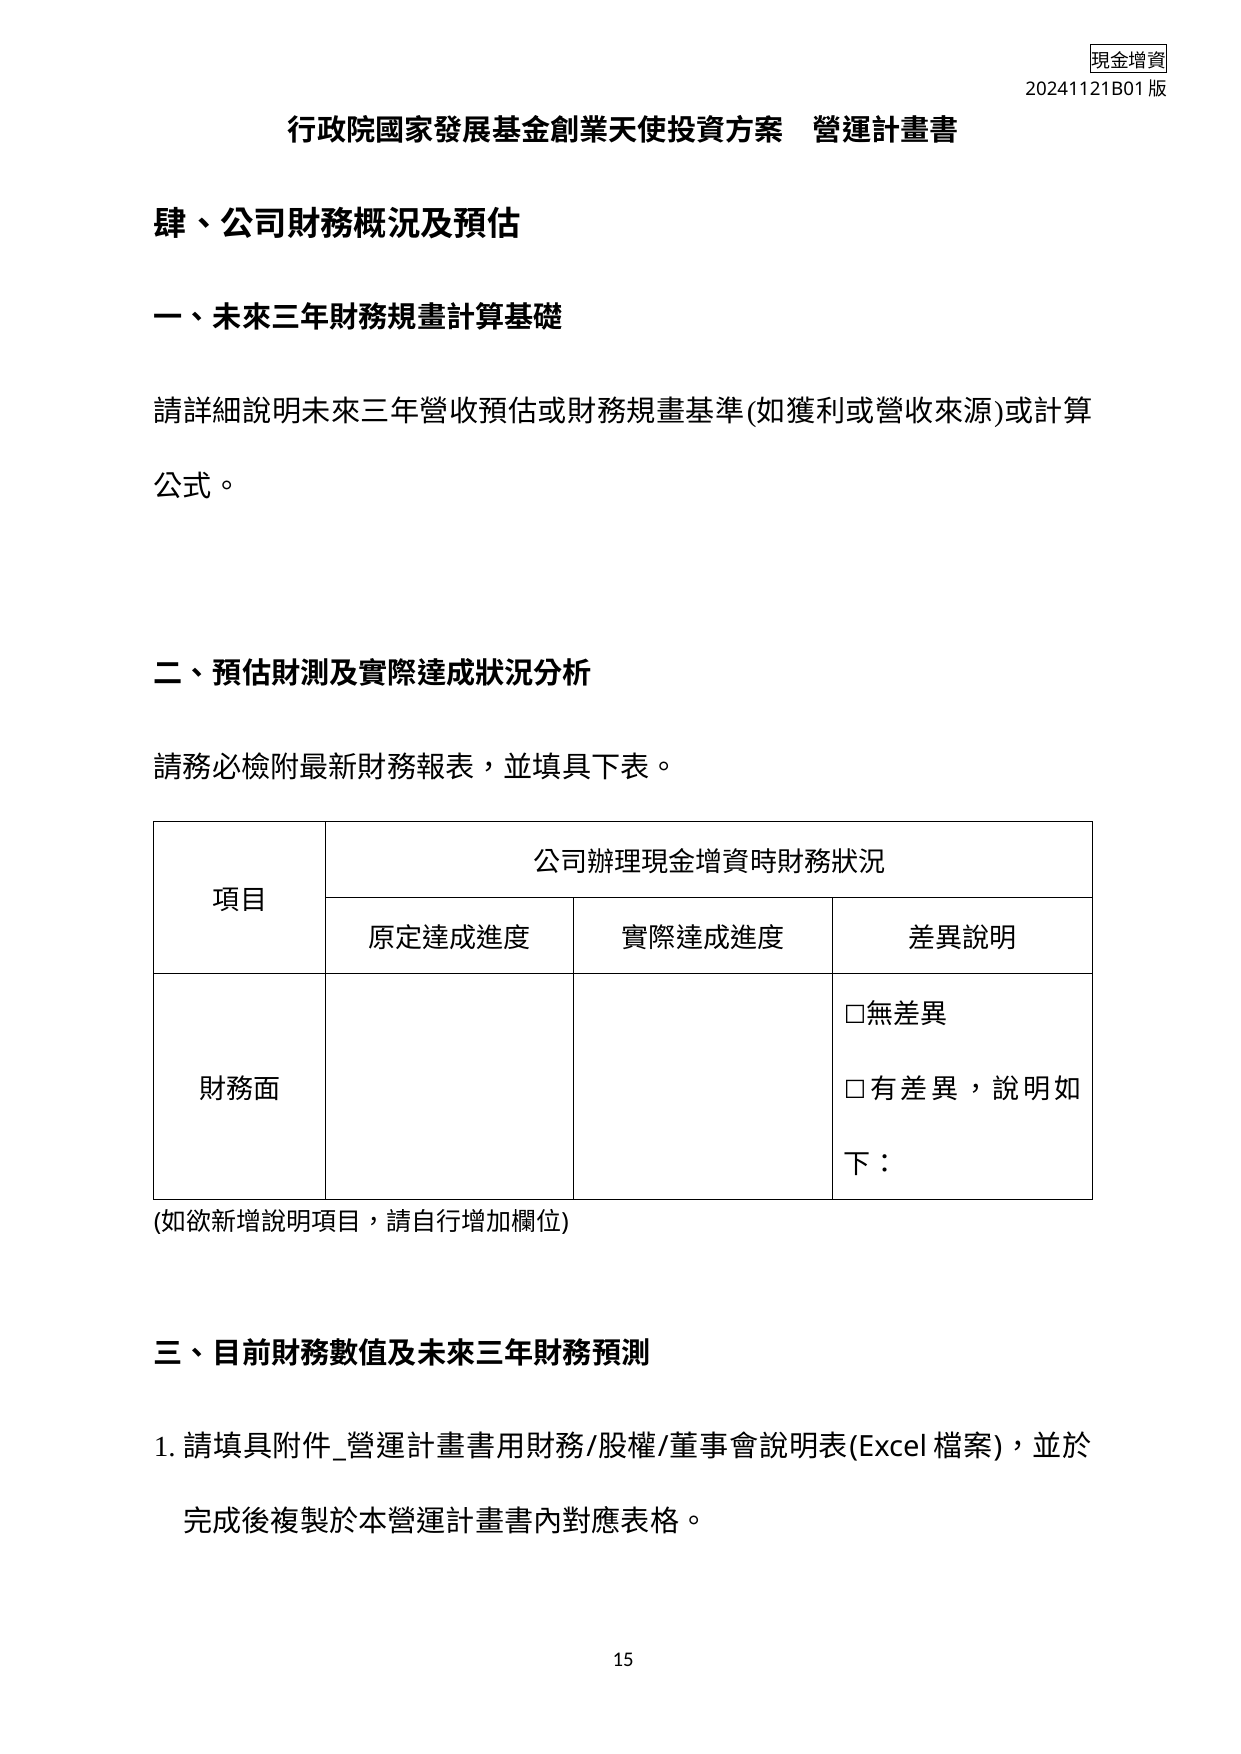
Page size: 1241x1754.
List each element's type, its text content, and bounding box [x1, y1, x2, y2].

table_cell 差異說明 [833, 898, 1092, 973]
table_header 項目 [154, 822, 325, 973]
text 請詳細說明未來三年營收預估或財務規畫基準(如獲利或營收來源)或計算公式。 [153, 371, 1092, 521]
list 預估財測及實際達成狀況分析 [153, 634, 1092, 709]
text (如欲新增說明項目，請自行增加欄位) [153, 1200, 1092, 1238]
table_header 公司辦理現金增資時財務狀況 [326, 822, 1092, 897]
list 請填具附件_營運計畫書用財務/股權/董事會說明表(Excel檔案)，並於完成後複製於本營運計畫書內對應表格。 [153, 1407, 1092, 1557]
table_cell [574, 974, 832, 1199]
table_cell 無差異 有差異，說明如下： [833, 974, 1092, 1199]
table_cell 財務面 [154, 974, 325, 1199]
text 請務必檢附最新財務報表，並填具下表。 [153, 727, 1092, 802]
list 目前財務數值及未來三年財務預測 [153, 1313, 1092, 1388]
table_cell [326, 974, 573, 1199]
table_cell 原定達成進度 [326, 898, 573, 973]
table_cell 實際達成進度 [574, 898, 832, 973]
list 未來三年財務規畫計算基礎 [153, 277, 1092, 352]
list 公司財務概況及預估 [153, 184, 1092, 259]
